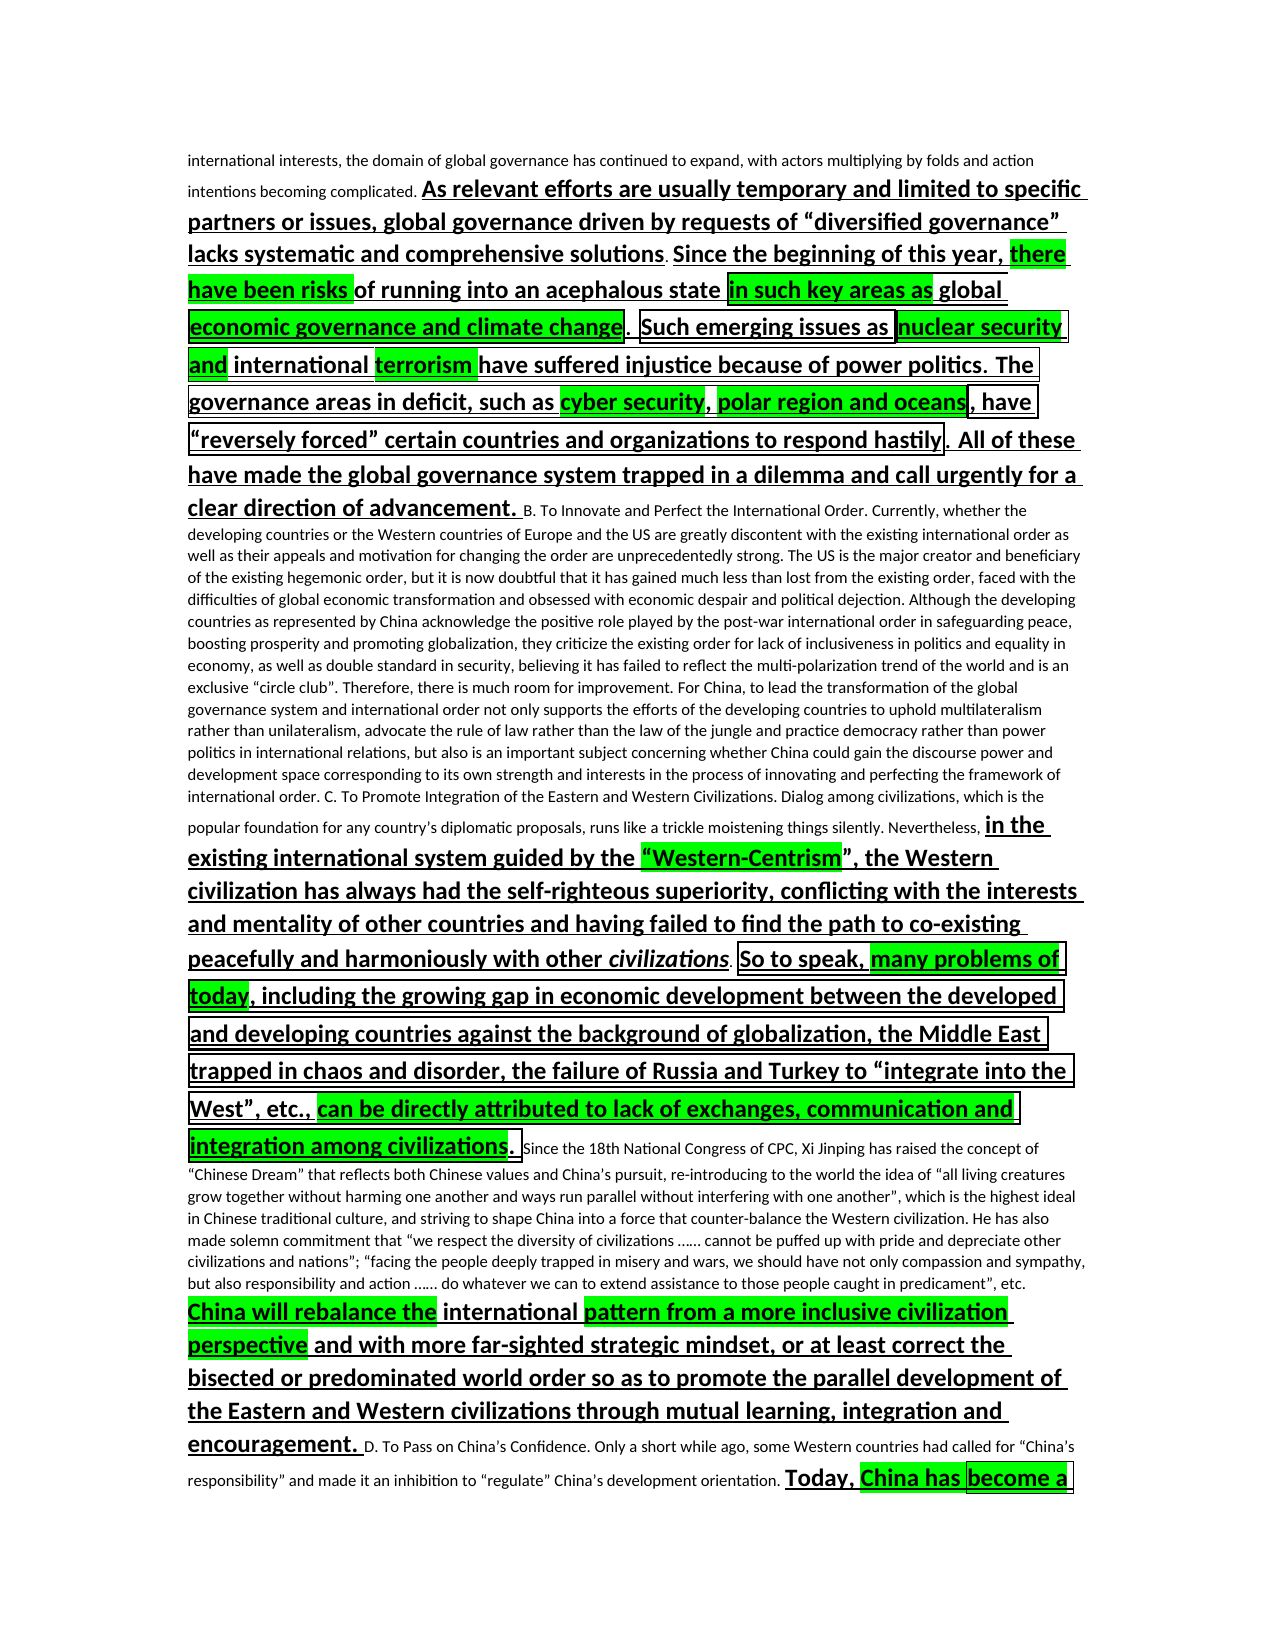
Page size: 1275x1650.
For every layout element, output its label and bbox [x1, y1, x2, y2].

text [187, 150, 1087, 1494]
